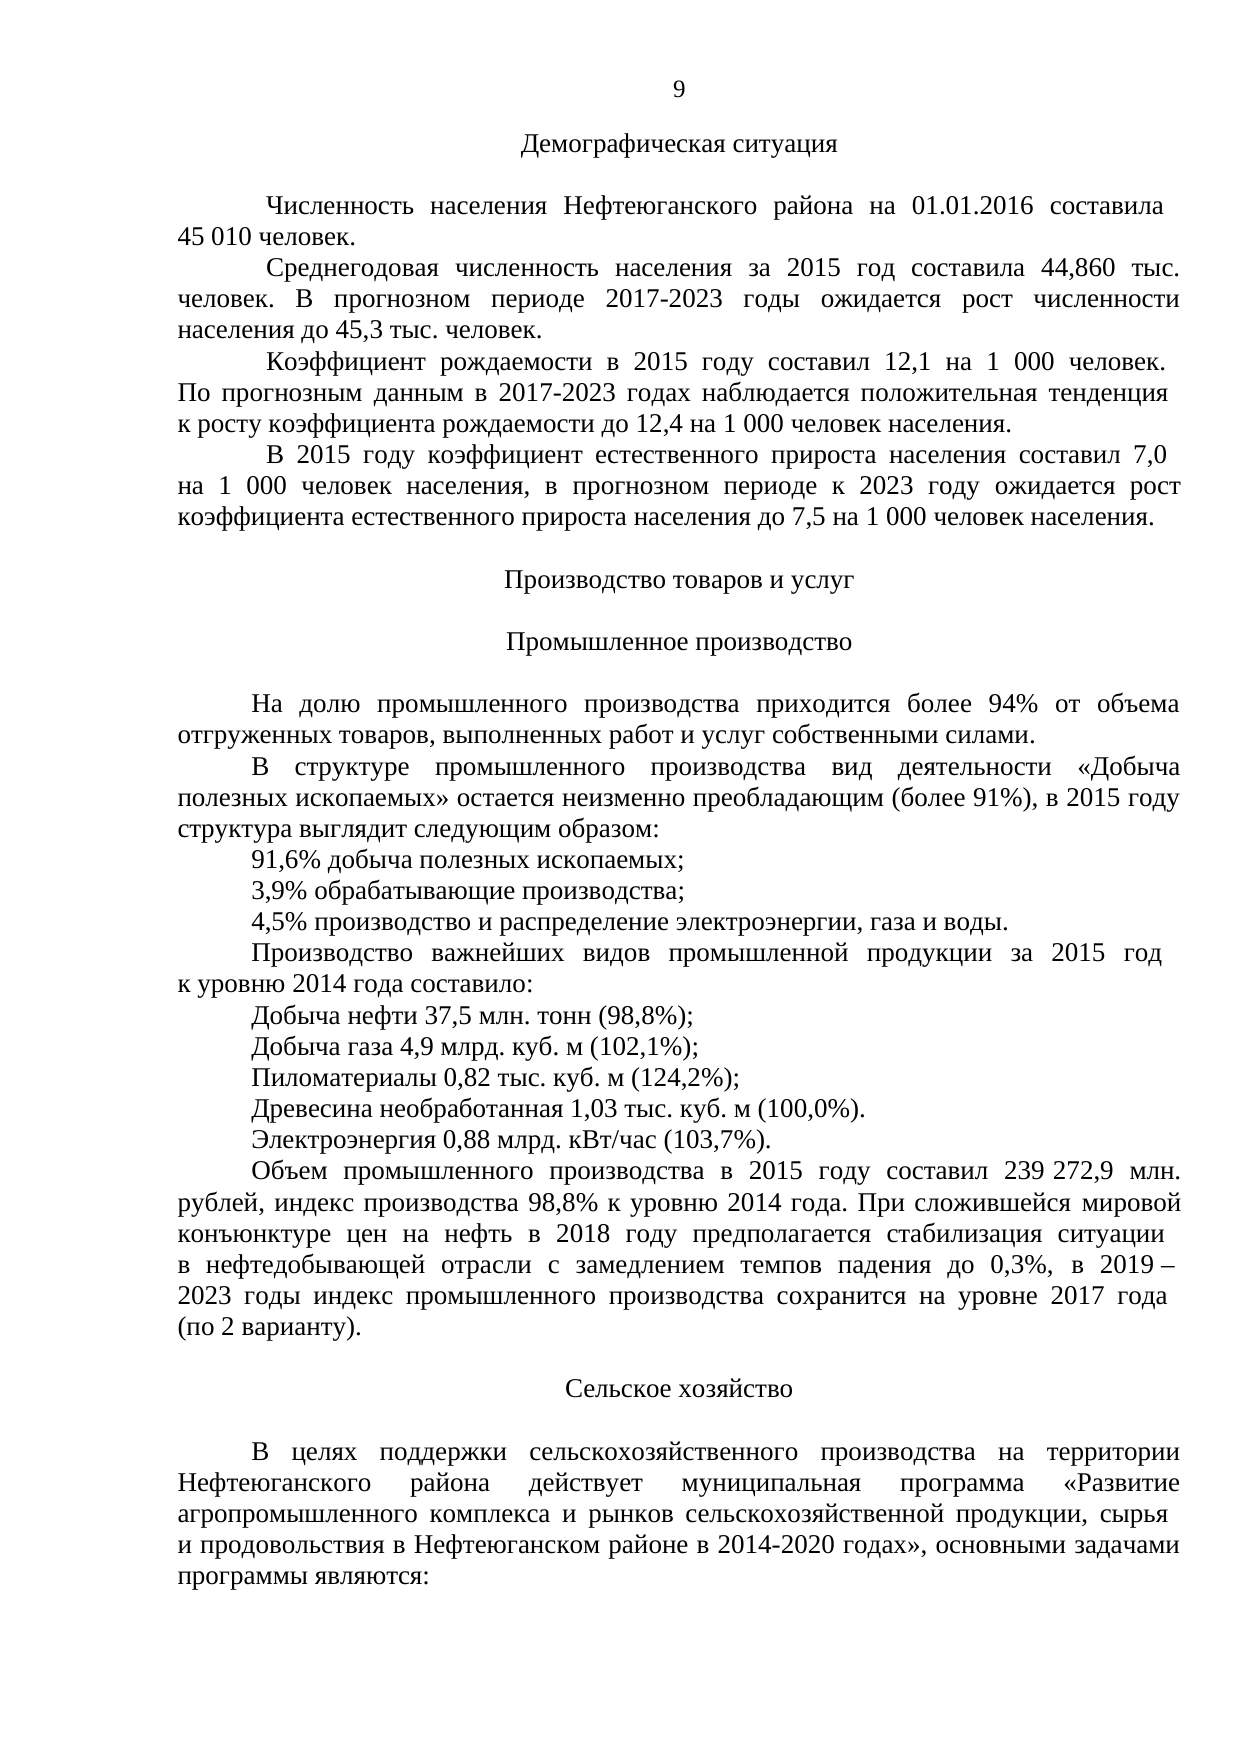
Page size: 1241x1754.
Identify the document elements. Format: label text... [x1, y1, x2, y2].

text В 2015 году коэффициент естественного прироста населения составил 7,0 на 1 000 человек населения, в прогнозном периоде к 2023 году ожидается рост коэффициента естественного прироста населения до 7,5 на 1 000 человек населения. [177, 438, 1181, 532]
text Объем промышленного производства в 2015 году составил 239 272,9 млн. рублей, индекс производства 98,8% к уровню 2014 года. При сложившейся мировой конъюнктуре цен на нефть в 2018 году предполагается стабилизация ситуации в нефтедобывающей отрасли с замедлением темпов падения до 0,3%, в 2019 – 2023 годы индекс промышленного производства сохранится на уровне 2017 года (по 2 варианту). [177, 1154, 1181, 1341]
text 91,6% добыча полезных ископаемых; [177, 843, 1181, 874]
text Сельское хозяйство [177, 1372, 1181, 1404]
text Численность населения Нефтеюганского района на 01.01.2016 составила 45 010 человек. [177, 189, 1181, 251]
text Электроэнергия 0,88 млрд. кВт/час (103,7%). [177, 1123, 1181, 1154]
text Пиломатериалы 0,82 тыс. куб. м (124,2%); [177, 1061, 1181, 1092]
text В структуре промышленного производства вид деятельности «Добыча полезных ископаемых» остается неизменно преобладающим (более 91%), в 2015 году структура выглядит следующим образом: [177, 749, 1181, 843]
text На долю промышленного производства приходится более 94% от объема отгруженных товаров, выполненных работ и услуг собственными силами. [177, 687, 1181, 749]
text Демографическая ситуация [177, 127, 1181, 158]
text Промышленное производство [177, 625, 1181, 656]
text Древесина необработанная 1,03 тыс. куб. м (100,0%). [177, 1092, 1181, 1123]
text Производство важнейших видов промышленной продукции за 2015 год к уровню 2014 года составило: [177, 936, 1181, 999]
text Среднегодовая численность населения за 2015 год составила 44,860 тыс. человек. В прогнозном периоде 2017-2023 годы ожидается рост численности населения до 45,3 тыс. человек. [177, 251, 1181, 345]
text Добыча нефти 37,5 млн. тонн (98,8%); [177, 999, 1181, 1030]
text 4,5% производство и распределение электроэнергии, газа и воды. [177, 905, 1181, 936]
text 3,9% обрабатывающие производства; [177, 874, 1181, 905]
text Добыча газа 4,9 млрд. куб. м (102,1%); [177, 1030, 1181, 1061]
text В целях поддержки сельскохозяйственного производства на территории Нефтеюганского района действует муниципальная программа «Развитие агропромышленного комплекса и рынков сельскохозяйственной продукции, сырья и продовольствия в Нефтеюганском районе в 2014-2020 годах», основными задачами программы являются: [177, 1435, 1181, 1591]
text Коэффициент рождаемости в 2015 году составил 12,1 на 1 000 человек. По прогнозным данным в 2017-2023 годах наблюдается положительная тенденция к росту коэффициента рождаемости до 12,4 на 1 000 человек населения. [177, 345, 1181, 438]
text Производство товаров и услуг [177, 563, 1181, 594]
